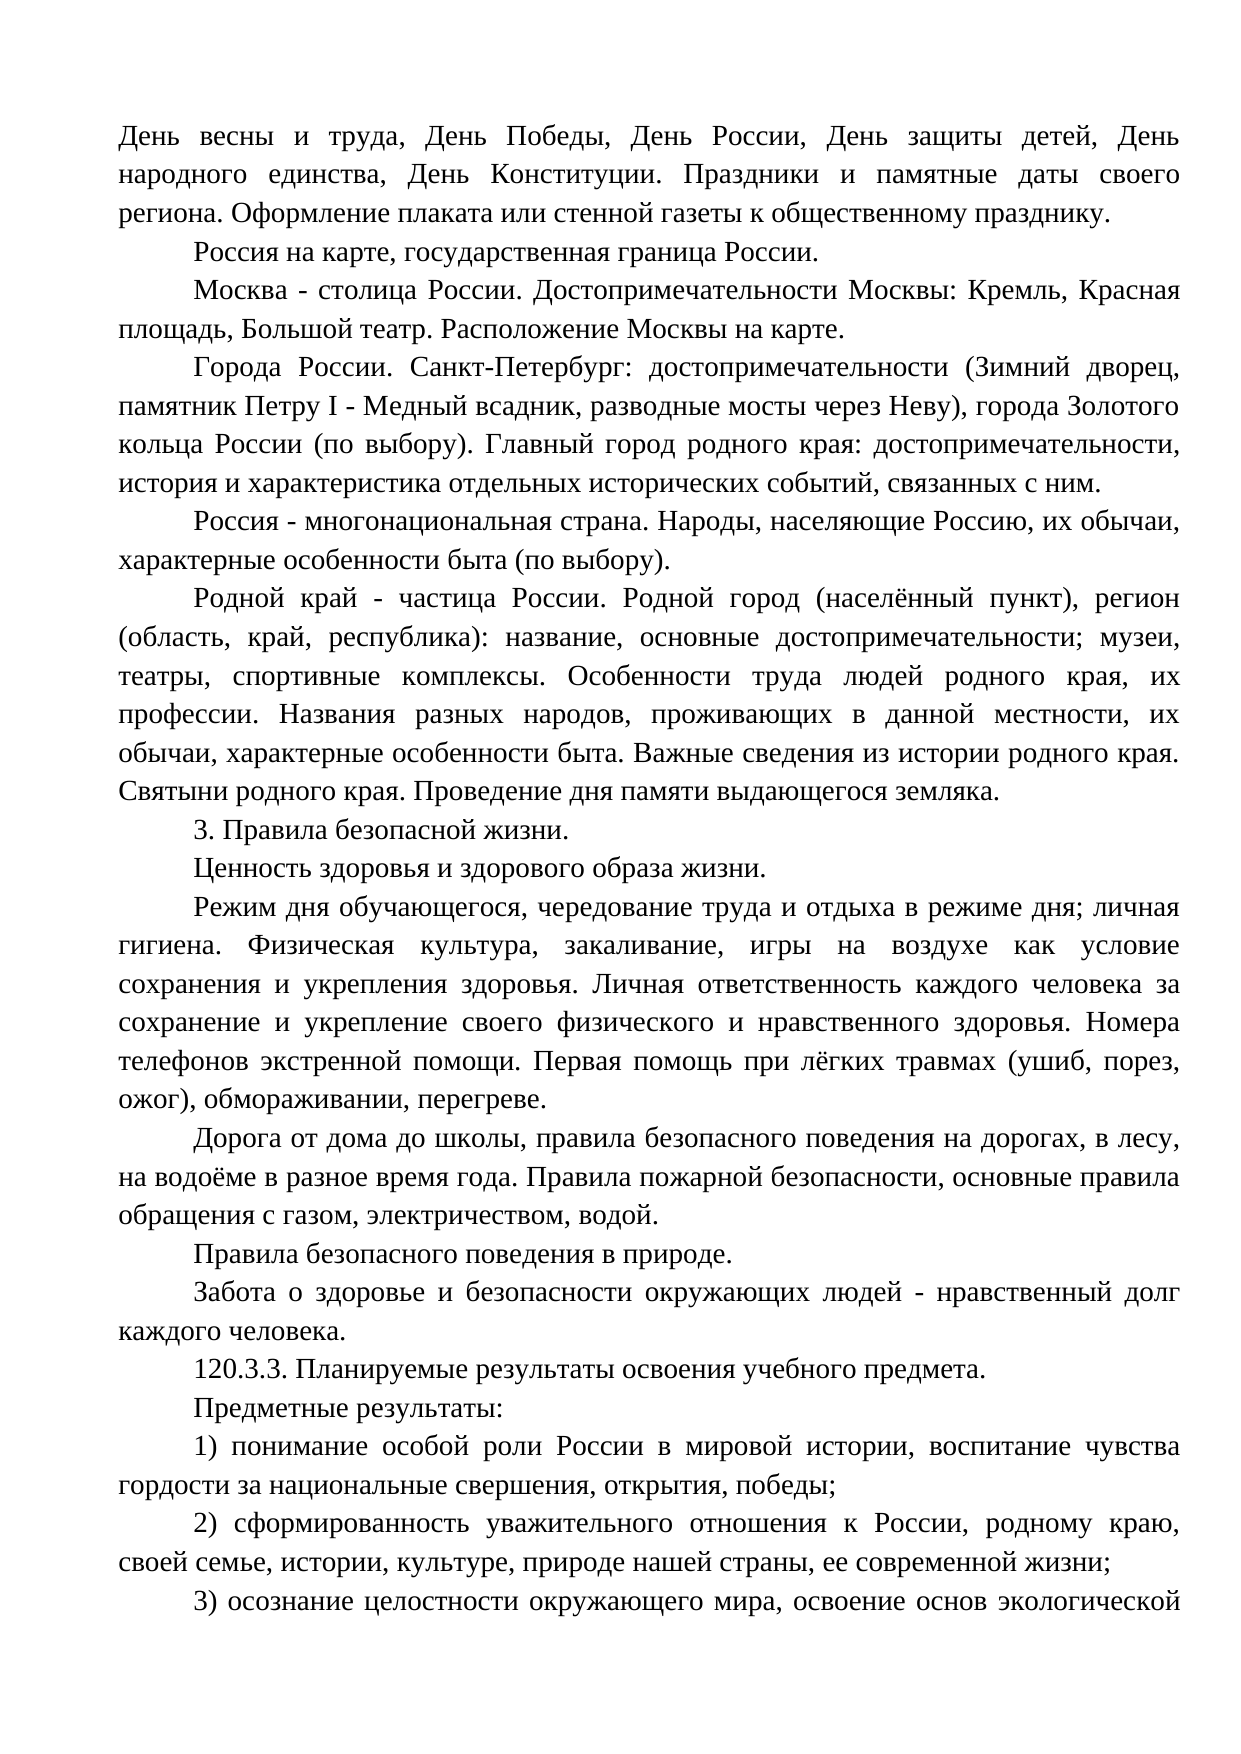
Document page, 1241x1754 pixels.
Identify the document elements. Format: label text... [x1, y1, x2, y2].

text 2) сформированность уважительного отношения к России, родному краю, своей семье, истории, культуре, природе нашей страны, ее современной жизни; [118, 1506, 1181, 1578]
text Москва - столица России. Достопримечательности Москвы: Кремль, Красная площадь, Большой театр. Расположение Москвы на карте. [118, 272, 1181, 344]
text 1) понимание особой роли России в мировой истории, воспитание чувства гордости за национальные свершения, открытия, победы; [118, 1428, 1181, 1501]
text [118, 118, 1181, 229]
text Родной край - частица России. Родной город (населённый пункт), регион (область, край, республика): название, основные достопримечательности; музеи, театры, спортивные комплексы. Особенности труда людей родного края, их профессии. Названия разных народов, проживающих в данной местности, их обычаи, характерные особенности быта. Важные сведения из истории родного края. Святыни родного края. Проведение дня памяти выдающегося земляка. [118, 581, 1181, 807]
text 3. Правила безопасной жизни. [118, 812, 1181, 845]
text Города России. Санкт-Петербург: достопримечательности (Зимний дворец, памятник Петру I - Медный всадник, разводные мосты через Неву), города Золотого кольца России (по выбору). Главный город родного края: достопримечательности, история и характеристика отдельных исторических событий, связанных с ним. [118, 349, 1181, 498]
text 120.3.3. Планируемые результаты освоения учебного предмета. [118, 1351, 1181, 1385]
text Россия - многонациональная страна. Народы, населяющие Россию, их обычаи, характерные особенности быта (по выбору). [118, 503, 1181, 576]
text Забота о здоровье и безопасности окружающих людей - нравственный долг каждого человека. [118, 1274, 1181, 1346]
text Правила безопасного поведения в природе. [118, 1236, 1181, 1269]
text Россия на карте, государственная граница России. [118, 234, 1181, 267]
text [118, 1583, 1181, 1616]
text Дорога от дома до школы, правила безопасного поведения на дорогах, в лесу, на водоёме в разное время года. Правила пожарной безопасности, основные правила обращения с газом, электричеством, водой. [118, 1120, 1181, 1231]
text Предметные результаты: [118, 1390, 1181, 1423]
text Режим дня обучающегося, чередование труда и отдыха в режиме дня; личная гигиена. Физическая культура, закаливание, игры на воздухе как условие сохранения и укрепления здоровья. Личная ответственность каждого человека за сохранение и укрепление своего физического и нравственного здоровья. Номера телефонов экстренной помощи. Первая помощь при лёгких травмах (ушиб, порез, ожог), обмораживании, перегреве. [118, 889, 1181, 1115]
text Ценность здоровья и здорового образа жизни. [118, 850, 1181, 884]
